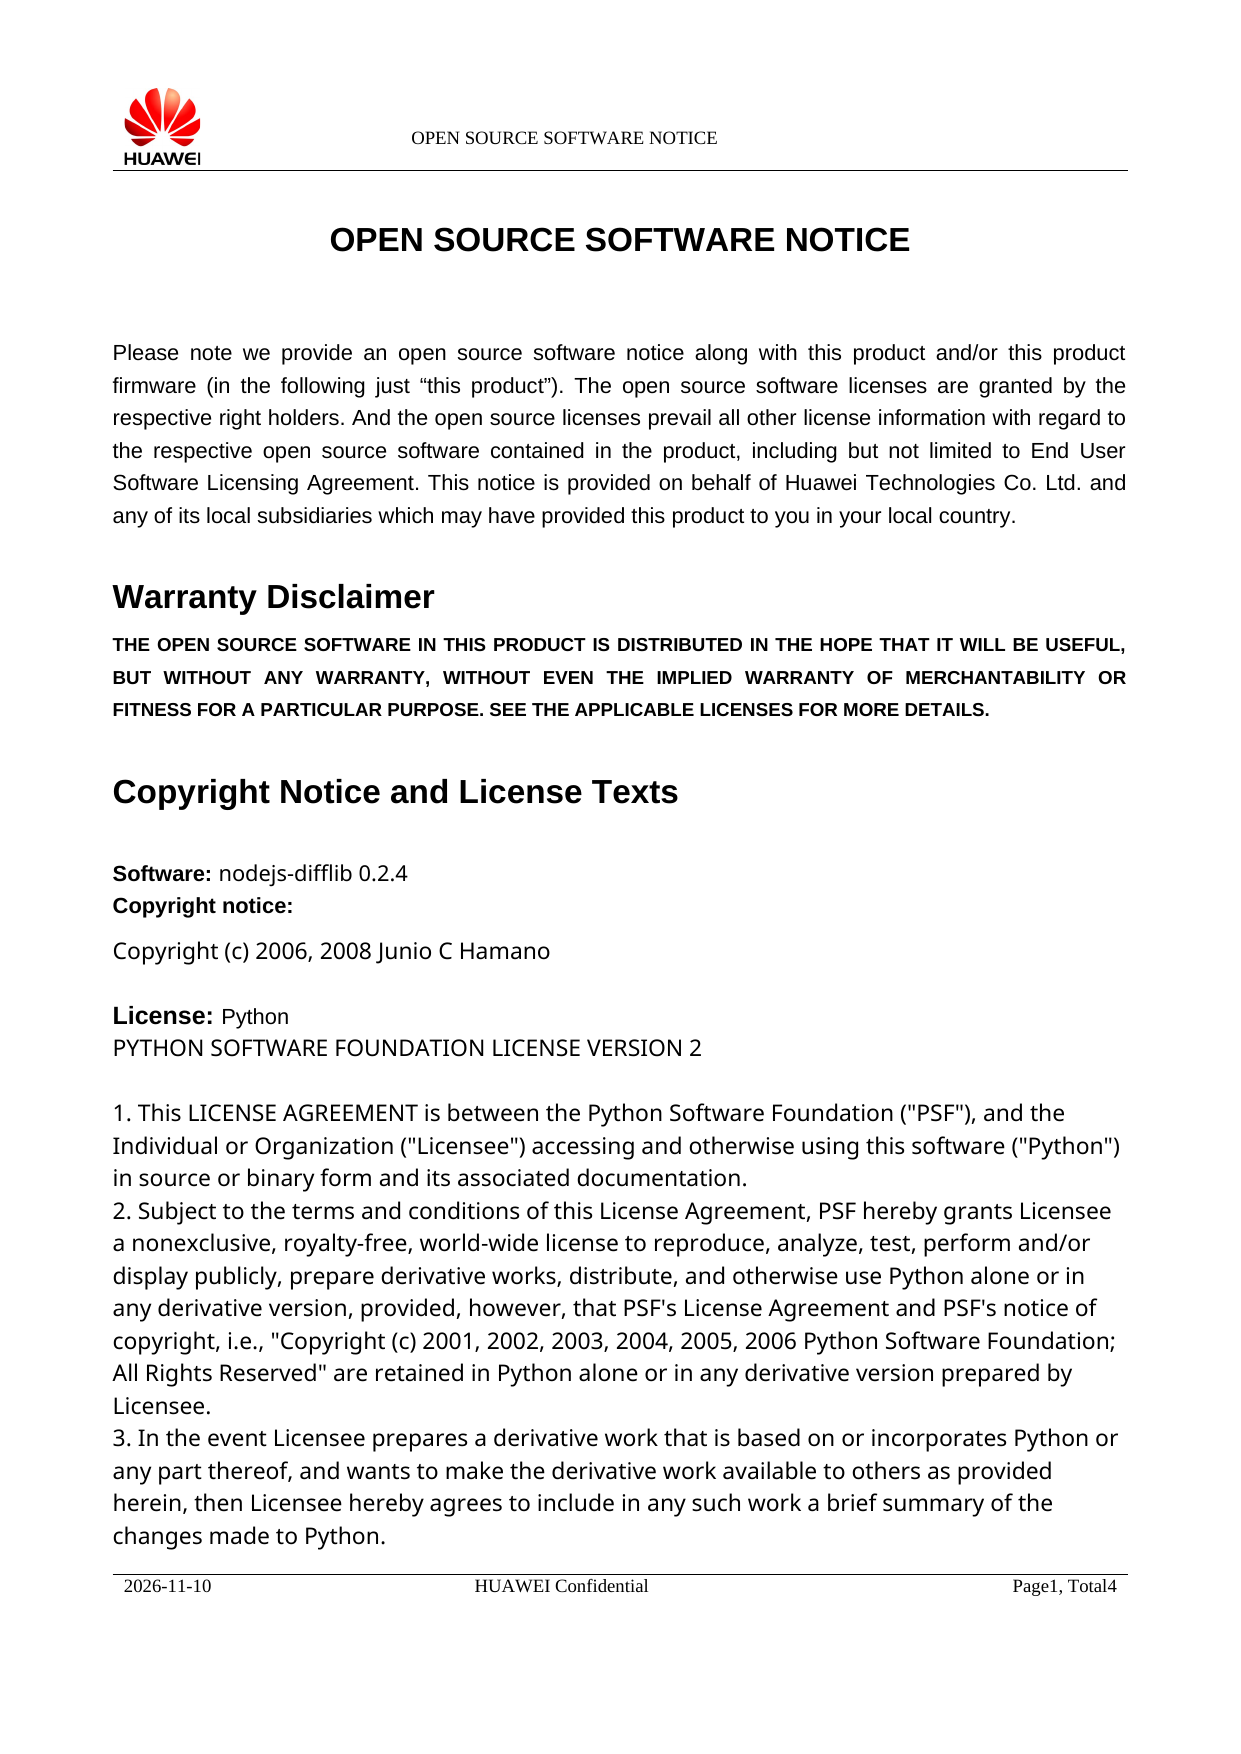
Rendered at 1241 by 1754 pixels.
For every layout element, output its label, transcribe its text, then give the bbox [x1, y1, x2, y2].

text OPEN SOURCE SOFTWARE NOTICE [112, 206, 1128, 271]
text PYTHON SOFTWARE FOUNDATION LICENSE VERSION 2 [112, 1031, 1128, 1064]
text Copyright (c) 2006, 2008 Junio C Hamano [112, 934, 1128, 999]
title Software: nodejs-difflib 0.2.4 [112, 856, 1128, 889]
text Copyright notice: [112, 889, 1128, 921]
picture [124, 88, 201, 165]
text Please note we provide an open source software notice along with this product and/or this product firmware (in the following just “this product”). The open source software licenses are granted by the respective right holders. And the open source licenses prevail all other license information with regard to the respective open source software contained in the product, including but not limited to End User Software Licensing Agreement. This notice is provided on behalf of Huawei Technologies Co. Ltd. and any of its local subsidiaries which may have provided this product to you in your local country. [112, 336, 1128, 531]
text Warranty Disclaimer [112, 564, 1128, 629]
text Copyright Notice and License Texts [112, 759, 1128, 824]
text 1. This LICENSE AGREEMENT is between the Python Software Foundation ("PSF"), and the Individual or Organization ("Licensee") accessing and otherwise using this software ("Python") in source or binary form and its associated documentation. [112, 1096, 1128, 1194]
text License: Python [112, 999, 1128, 1031]
text 3. In the event Licensee prepares a derivative work that is based on or incorporates Python or any part thereof, and wants to make the derivative work available to others as provided herein, then Licensee hereby agrees to include in any such work a brief summary of the changes made to Python. [112, 1421, 1128, 1551]
text 2. Subject to the terms and conditions of this License Agreement, PSF hereby grants Licensee a nonexclusive, royalty-free, world-wide license to reproduce, analyze, test, perform and/or display publicly, prepare derivative works, distribute, and otherwise use Python alone or in any derivative version, provided, however, that PSF's License Agreement and PSF's notice of copyright, i.e., "Copyright (c) 2001, 2002, 2003, 2004, 2005, 2006 Python Software Foundation; All Rights Reserved" are retained in Python alone or in any derivative version prepared by Licensee. [112, 1194, 1128, 1421]
text The open source software in this product is distributed in the hope that it will be useful, but WITHOUT ANY WARRANTY, without even the implied warranty of MERCHANTABILITY or FITNESS FOR A PARTICULAR PURPOSE. See the applicable licenses for more details. [112, 629, 1128, 726]
